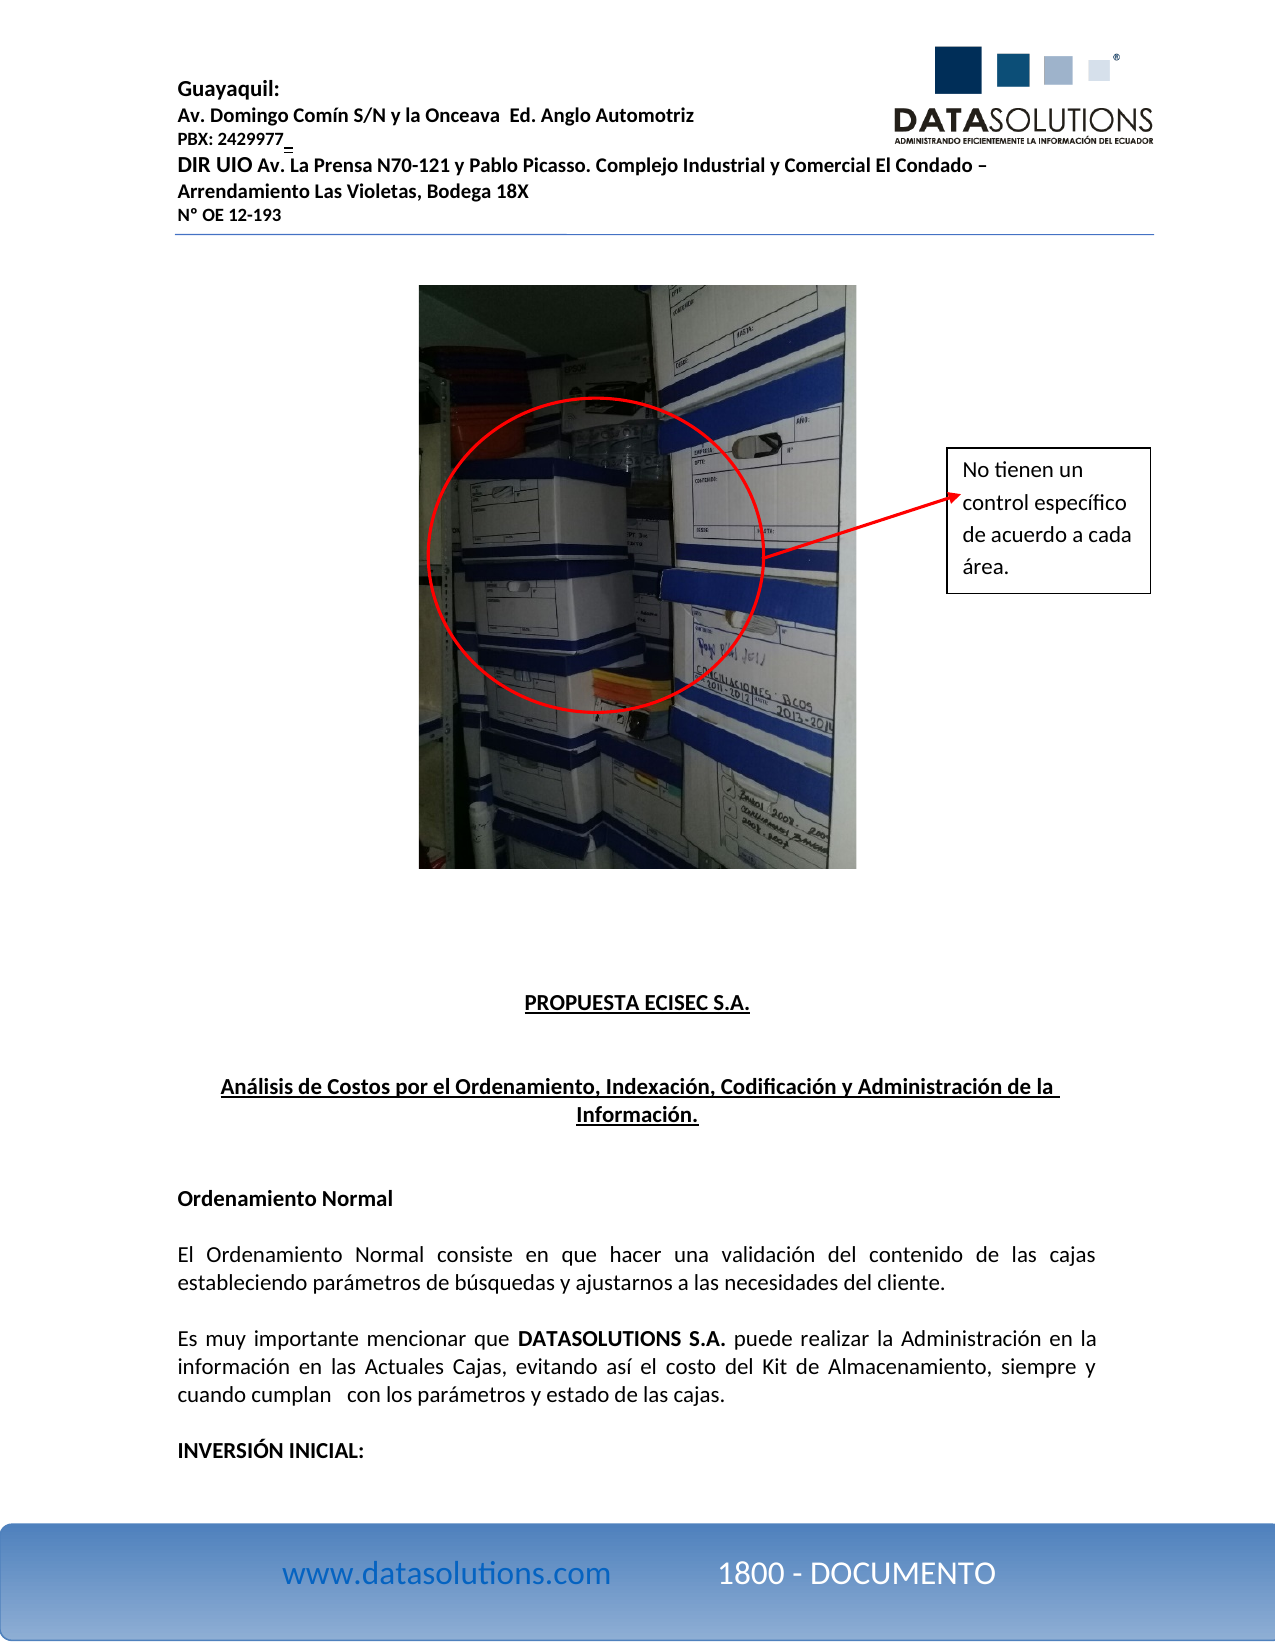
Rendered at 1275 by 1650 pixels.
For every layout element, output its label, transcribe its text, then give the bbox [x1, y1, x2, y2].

text El Ordenamiento Normal consiste en que hacer una validación del contenido de las cajas estableciendo parámetros de búsquedas y ajustarnos a las necesidades del cliente. [177, 1240, 1098, 1296]
text Información. [177, 1100, 1097, 1128]
text Es muy importante mencionar que DATASOLUTIONS S.A. puede realizar la Administración en la información en las Actuales Cajas, evitando así el costo del Kit de Almacenamiento, siempre y cuando cumplan con los parámetros y estado de las cajas. [177, 1324, 1097, 1408]
text PROPUESTA ECISEC S.A. [177, 988, 1097, 1016]
picture [892, 42, 1155, 148]
picture [430, 400, 762, 710]
text INVERSIÓN INICIAL: [177, 1436, 1097, 1464]
text Análisis de Costos por el Ordenamiento, Indexación, Codificación y Administración de la [177, 1072, 1097, 1100]
text Ordenamiento Normal [177, 1184, 1098, 1212]
picture [418, 285, 857, 869]
